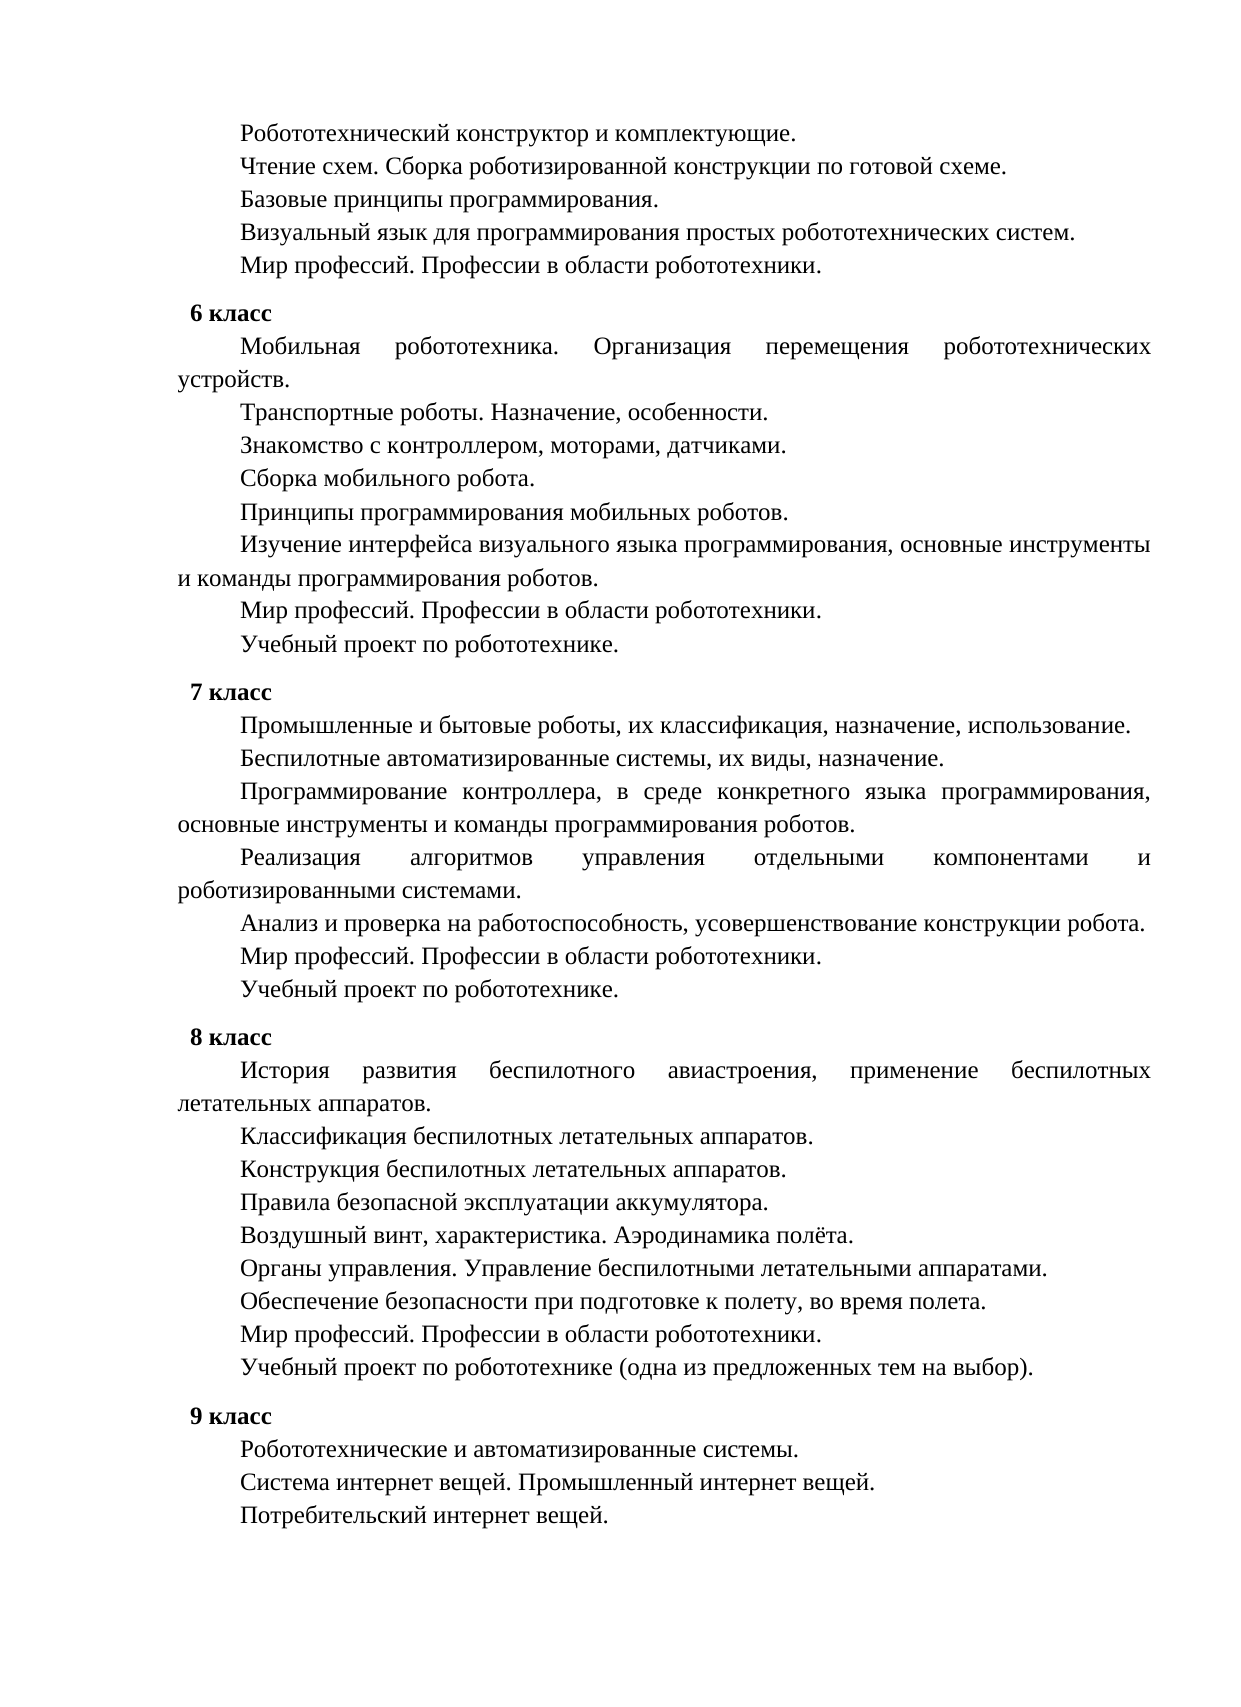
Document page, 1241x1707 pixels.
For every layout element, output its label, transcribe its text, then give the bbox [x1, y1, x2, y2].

text 8 класс [190, 1022, 1152, 1051]
text Изучение интерфейса визуального языка программирования, основные инструменты и команды программирования роботов. [177, 529, 1152, 591]
text История развития беспилотного авиастроения, применение беспилотных летательных аппаратов. [177, 1055, 1152, 1117]
text Реализация алгоритмов управления отдельными компонентами и роботизированными системами. [177, 842, 1152, 904]
text Обеспечение безопасности при подготовке к полету, во время полета. [177, 1286, 1152, 1315]
text Принципы программирования мобильных роботов. [177, 497, 1152, 525]
text Мир профессий. Профессии в области робототехники. [177, 1319, 1152, 1348]
text Сборка мобильного робота. [177, 463, 1152, 492]
text Мир профессий. Профессии в области робототехники. [177, 250, 1152, 279]
text Робототехнический конструктор и комплектующие. [177, 118, 1152, 147]
text Система интернет вещей. Промышленный интернет вещей. [177, 1467, 1152, 1496]
text Мир профессий. Профессии в области робототехники. [177, 941, 1152, 970]
text Транспортные роботы. Назначение, особенности. [177, 397, 1152, 426]
text Правила безопасной эксплуатации аккумулятора. [177, 1187, 1152, 1216]
text Базовые принципы программирования. [177, 184, 1152, 213]
text Беспилотные автоматизированные системы, их виды, назначение. [177, 743, 1152, 772]
text Мир профессий. Профессии в области робототехники. [177, 596, 1152, 624]
text 7 класс [190, 677, 1152, 706]
text Промышленные и бытовые роботы, их классификация, назначение, использование. [177, 710, 1152, 739]
text 9 класс [190, 1401, 1152, 1429]
text Учебный проект по робототехнике. [177, 629, 1152, 657]
text Классификация беспилотных летательных аппаратов. [177, 1121, 1152, 1150]
text Конструкция беспилотных летательных аппаратов. [177, 1154, 1152, 1183]
text Мобильная робототехника. Организация перемещения робототехнических устройств. [177, 331, 1152, 393]
text Чтение схем. Сборка роботизированной конструкции по готовой схеме. [177, 151, 1152, 180]
text Визуальный язык для программирования простых робототехнических систем. [177, 217, 1152, 246]
text Воздушный винт, характеристика. Аэродинамика полёта. [177, 1220, 1152, 1249]
text Учебный проект по робототехнике. [177, 974, 1152, 1003]
text Потребительский интернет вещей. [177, 1500, 1152, 1528]
text Анализ и проверка на работоспособность, усовершенствование конструкции робота. [177, 908, 1152, 937]
text Органы управления. Управление беспилотными летательными аппаратами. [177, 1253, 1152, 1282]
text Знакомство с контроллером, моторами, датчиками. [177, 431, 1152, 459]
text Робототехнические и автоматизированные системы. [177, 1434, 1152, 1462]
text Программирование контроллера, в среде конкретного языка программирования, основные инструменты и команды программирования роботов. [177, 776, 1152, 838]
text Учебный проект по робототехнике (одна из предложенных тем на выбор). [177, 1352, 1152, 1381]
text 6 класс [190, 298, 1152, 327]
